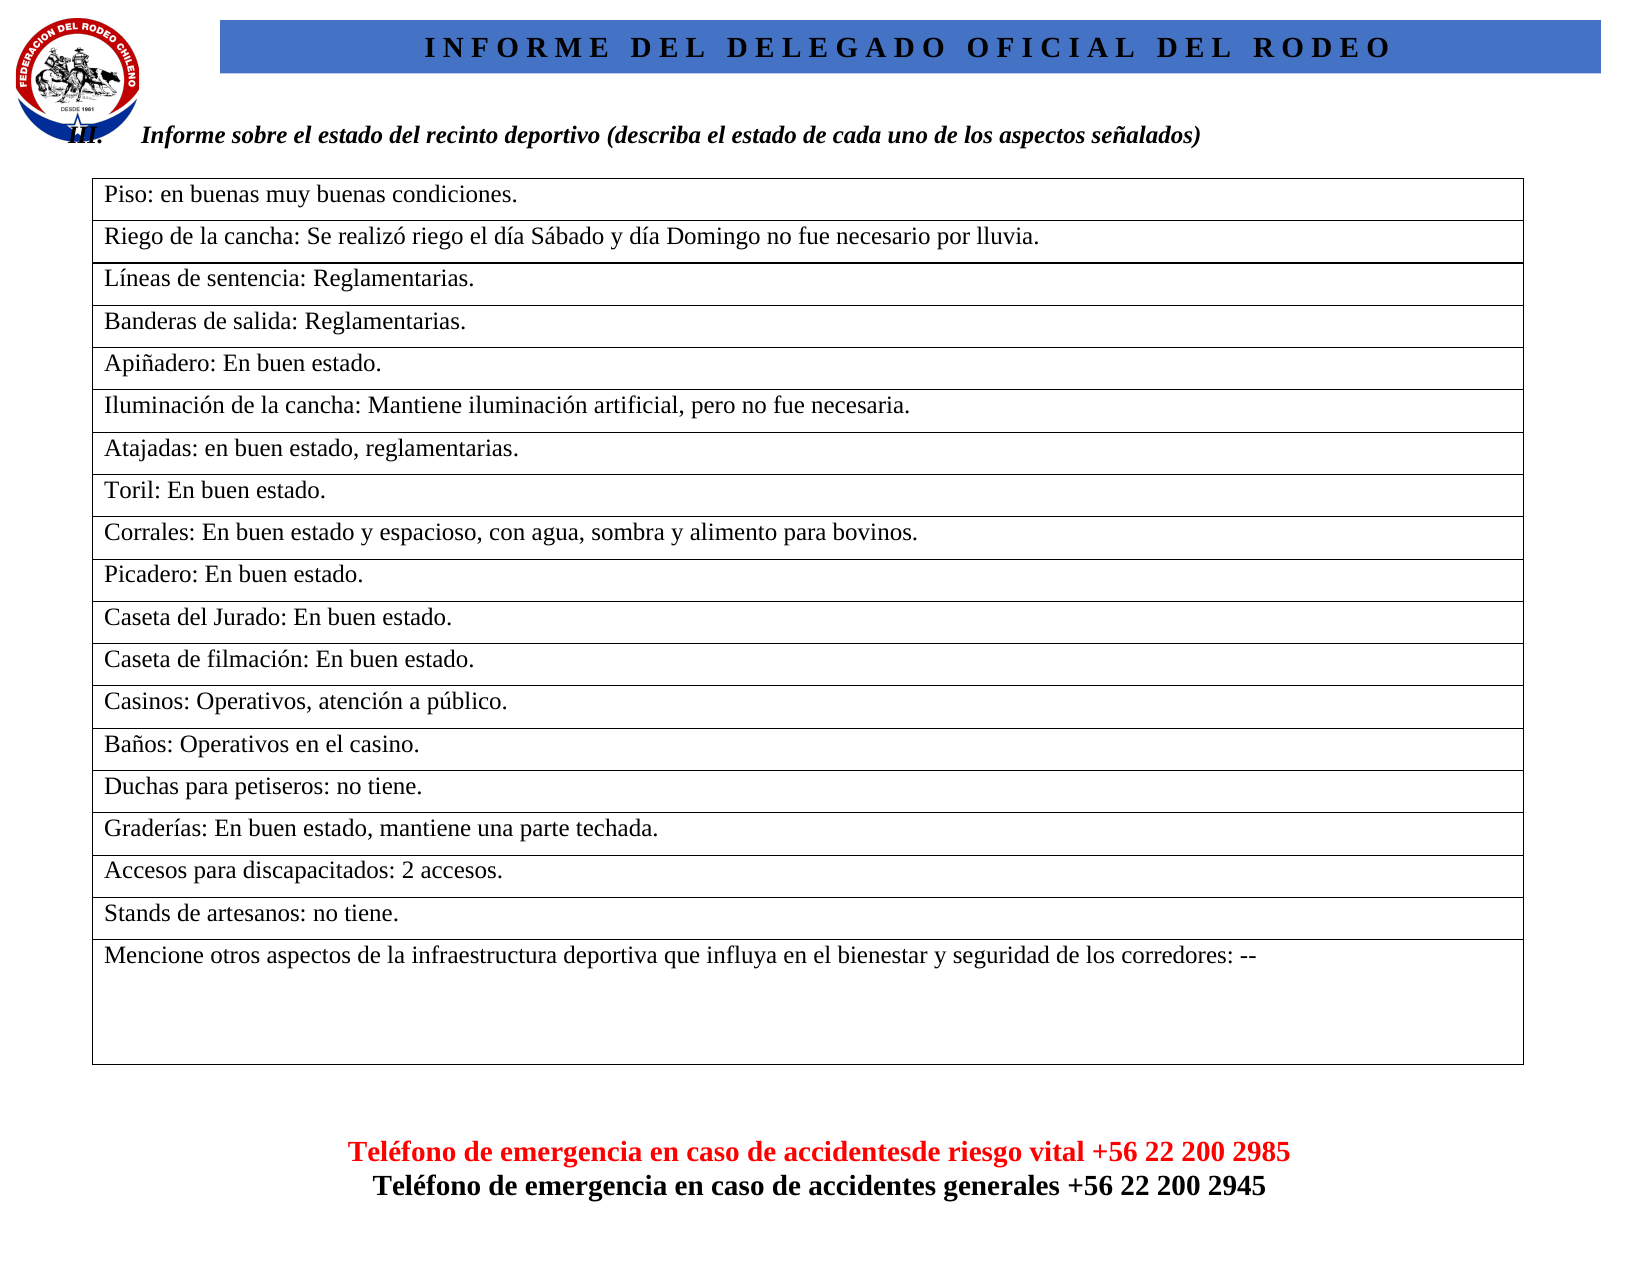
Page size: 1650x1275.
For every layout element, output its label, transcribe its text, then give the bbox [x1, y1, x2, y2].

table_cell Duchas para petiseros: no tiene. [93, 771, 1523, 812]
table_cell Iluminación de la cancha: Mantiene iluminación artificial, pero no fue necesaria. [93, 390, 1523, 432]
table_cell Graderías: En buen estado, mantiene una parte techada. [93, 813, 1523, 854]
table_cell Casinos: Operativos, atención a público. [93, 686, 1523, 728]
table_cell Toril: En buen estado. [93, 475, 1523, 516]
table_cell Stands de artesanos: no tiene. [93, 898, 1523, 939]
table_cell Atajadas: en buen estado, reglamentarias. [93, 433, 1523, 474]
table_cell Líneas de sentencia: Reglamentarias. [93, 264, 1523, 305]
table_cell Apiñadero: En buen estado. [93, 348, 1523, 389]
table_header Piso: en buenas muy buenas condiciones. [93, 179, 1523, 220]
table_cell Accesos para discapacitados: 2 accesos. [93, 856, 1523, 897]
table_cell Mencione otros aspectos de la infraestructura deportiva que influya en el bienestar y seguridad de los corredores: -- [93, 940, 1523, 1064]
table_cell Riego de la cancha: Se realizó riego el día Sábado y día Domingo no fue necesario por lluvia. [93, 221, 1523, 262]
table_cell Caseta del Jurado: En buen estado. [93, 602, 1523, 643]
table_cell Picadero: En buen estado. [93, 560, 1523, 601]
table_cell Banderas de salida: Reglamentarias. [93, 306, 1523, 347]
table_cell Caseta de filmación: En buen estado. [93, 644, 1523, 685]
list Informe sobre el estado del recinto deportivo (describa el estado de cada uno de los aspectos señalados) [103, 120, 1329, 149]
table_cell Corrales: En buen estado y espacioso, con agua, sombra y alimento para bovinos. [93, 517, 1523, 558]
table_cell Baños: Operativos en el casino. [93, 729, 1523, 770]
picture [15, 18, 140, 142]
